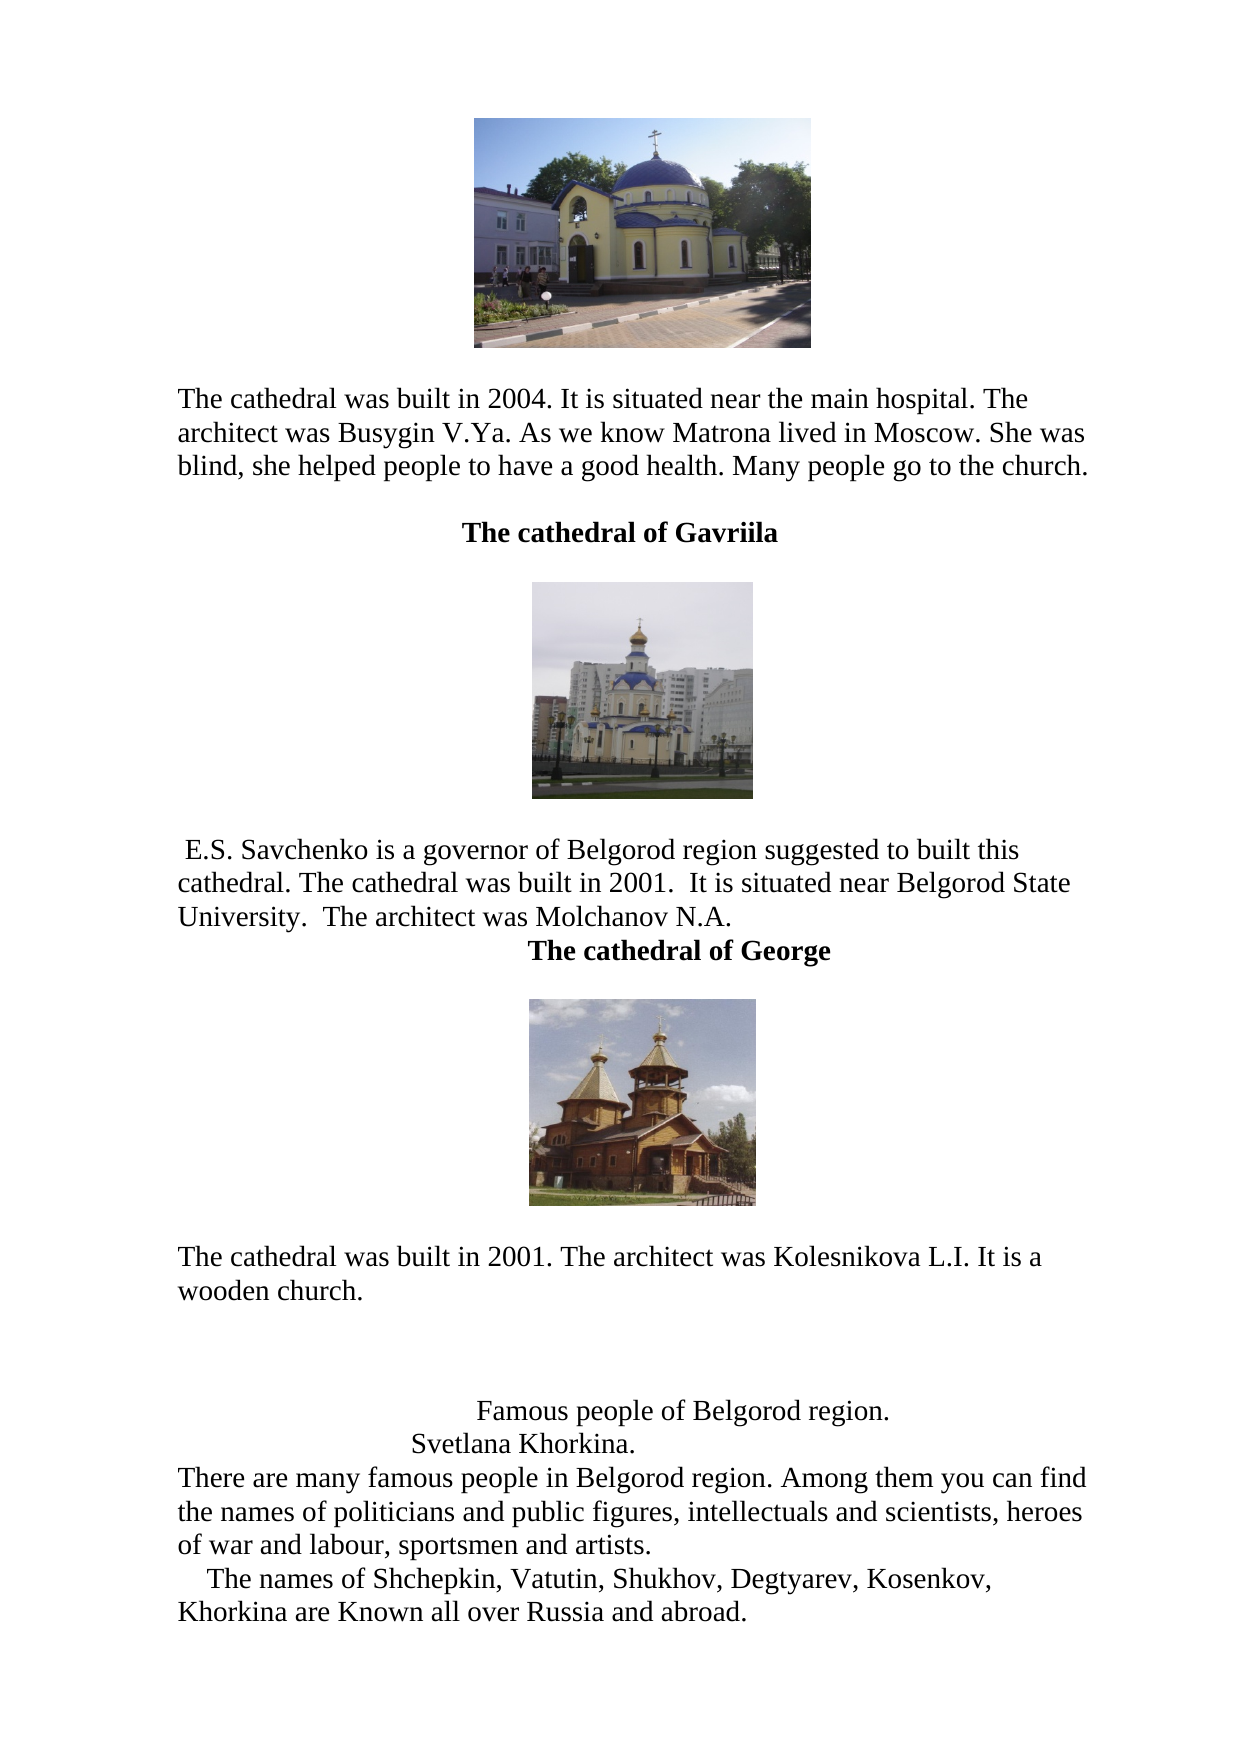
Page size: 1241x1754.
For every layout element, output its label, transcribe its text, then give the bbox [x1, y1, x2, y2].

picture [532, 582, 753, 799]
picture [529, 999, 756, 1206]
text The cathedral was built in 2004. It is situated near the main hospital. The architect was Busygin V.Ya. As we know Matrona lived in Moscow. She was blind, she helped people to have a good health. Many people go to the church. [177, 381, 1108, 482]
text The cathedral of Gavriila [177, 516, 1108, 549]
text The names of Shchepkin, Vatutin, Shukhov, Degtyarev, Kosenkov, Khorkina are Known all over Russia and abroad. [177, 1561, 1108, 1628]
text Svetlana Khorkina. [177, 1427, 1108, 1460]
text Famous people of Belgorod region. [177, 1393, 1108, 1427]
text The cathedral of George [177, 933, 1108, 966]
text E.S. Savchenko is a governor of Belgorod region suggested to built this cathedral. The cathedral was built in 2001. It is situated near Belgorod State University. The architect was Molchanov N.A. [177, 832, 1108, 933]
picture [474, 118, 811, 348]
text There are many famous people in Belgorod region. Among them you can find the names of politicians and public figures, intellectuals and scientists, heroes of war and labour, sportsmen and artists. [177, 1460, 1108, 1561]
text The cathedral was built in 2001. The architect was Kolesnikova L.I. It is a wooden church. [177, 1239, 1108, 1307]
